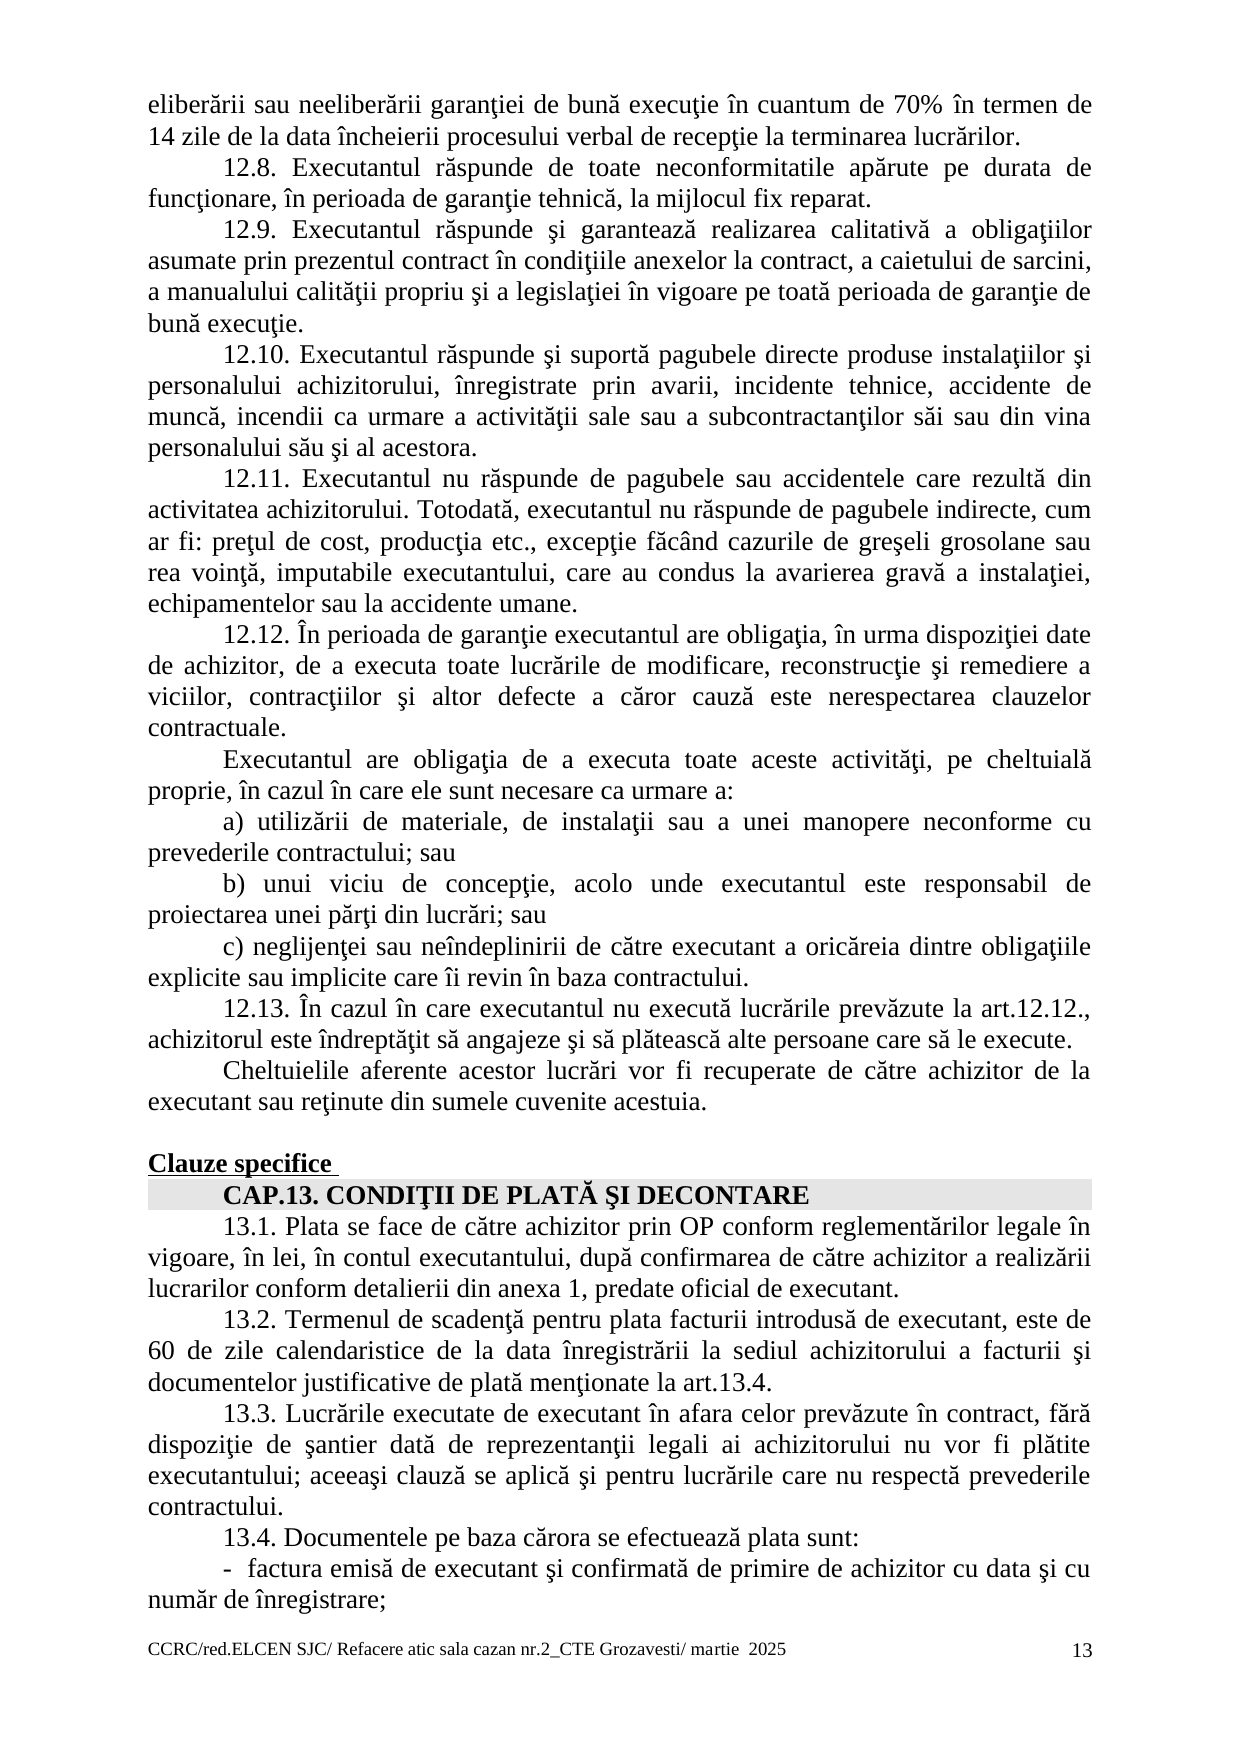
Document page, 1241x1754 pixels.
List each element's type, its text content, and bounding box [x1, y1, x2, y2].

text 12.13. În cazul în care executantul nu execută lucrările prevăzute la art.12.12., achizitorul este îndreptăţit să angajeze şi să plătească alte persoane care să le execute. [148, 992, 1092, 1054]
text b) unui viciu de concepţie, acolo unde executantul este responsabil de proiectarea unei părţi din lucrări; sau [148, 867, 1092, 929]
text 12.10. Executantul răspunde şi suportă pagubele directe produse instalaţiilor şi personalului achizitorului, înregistrate prin avarii, incidente tehnice, accidente de muncă, incendii ca urmare a activităţii sale sau a subcontractanţilor săi sau din vina personalului său şi al acestora. [148, 338, 1092, 462]
text 13.4. Documentele pe baza cărora se efectuează plata sunt: [148, 1521, 1092, 1552]
text Cheltuielile aferente acestor lucrări vor fi recuperate de către achizitor de la executant sau reţinute din sumele cuvenite acestuia. [148, 1054, 1092, 1116]
text 12.12. În perioada de garanţie executantul are obligaţia, în urma dispoziţiei date de achizitor, de a executa toate lucrările de modificare, reconstrucţie şi remediere a viciilor, contracţiilor şi altor defecte a căror cauză este nerespectarea clauzelor contractuale. [148, 618, 1092, 743]
text c) neglijenţei sau neîndeplinirii de către executant a oricăreia dintre obligaţiile explicite sau implicite care îi revin în baza contractului. [148, 929, 1092, 992]
text a) utilizării de materiale, de instalaţii sau a unei manopere neconforme cu prevederile contractului; sau [148, 805, 1092, 867]
text - factura emisă de executant şi confirmată de primire de achizitor cu data şi cu număr de înregistrare; [148, 1552, 1092, 1615]
text 12.8. Executantul răspunde de toate neconformitatile apărute pe durata de funcţionare, în perioada de garanţie tehnică, la mijlocul fix reparat. [148, 151, 1092, 213]
text Clauze specifice [148, 1148, 1092, 1179]
text 13.3. Lucrările executate de executant în afara celor prevăzute în contract, fără dispoziţie de şantier dată de reprezentanţii legali ai achizitorului nu vor fi plătite executantului; aceeaşi clauză se aplică şi pentru lucrările care nu respectă prevederile contractului. [148, 1397, 1092, 1521]
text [148, 89, 1092, 151]
text CAP.13. CONDIŢII DE PLATĂ ŞI DECONTARE [148, 1179, 1092, 1210]
text 13.1. Plata se face de către achizitor prin OP conform reglementărilor legale în vigoare, în lei, în contul executantului, după confirmarea de către achizitor a realizării lucrarilor conform detalierii din anexa 1, predate oficial de executant. [148, 1210, 1092, 1303]
text Executantul are obligaţia de a executa toate aceste activităţi, pe cheltuială proprie, în cazul în care ele sunt necesare ca urmare a: [148, 743, 1092, 805]
text 13.2. Termenul de scadenţă pentru plata facturii introdusă de executant, este de 60 de zile calendaristice de la data înregistrării la sediul achizitorului a facturii şi documentelor justificative de plată menţionate la art.13.4. [148, 1303, 1092, 1397]
text 12.9. Executantul răspunde şi garantează realizarea calitativă a obligaţiilor asumate prin prezentul contract în condiţiile anexelor la contract, a caietului de sarcini, a manualului calităţii propriu şi a legislaţiei în vigoare pe toată perioada de garanţie de bună execuţie. [148, 213, 1092, 338]
text 12.11. Executantul nu răspunde de pagubele sau accidentele care rezultă din activitatea achizitorului. Totodată, executantul nu răspunde de pagubele indirecte, cum ar fi: preţul de cost, producţia etc., excepţie făcând cazurile de greşeli grosolane sau rea voinţă, imputabile executantului, care au condus la avarierea gravă a instalaţiei, echipamentelor sau la accidente umane. [148, 462, 1092, 618]
